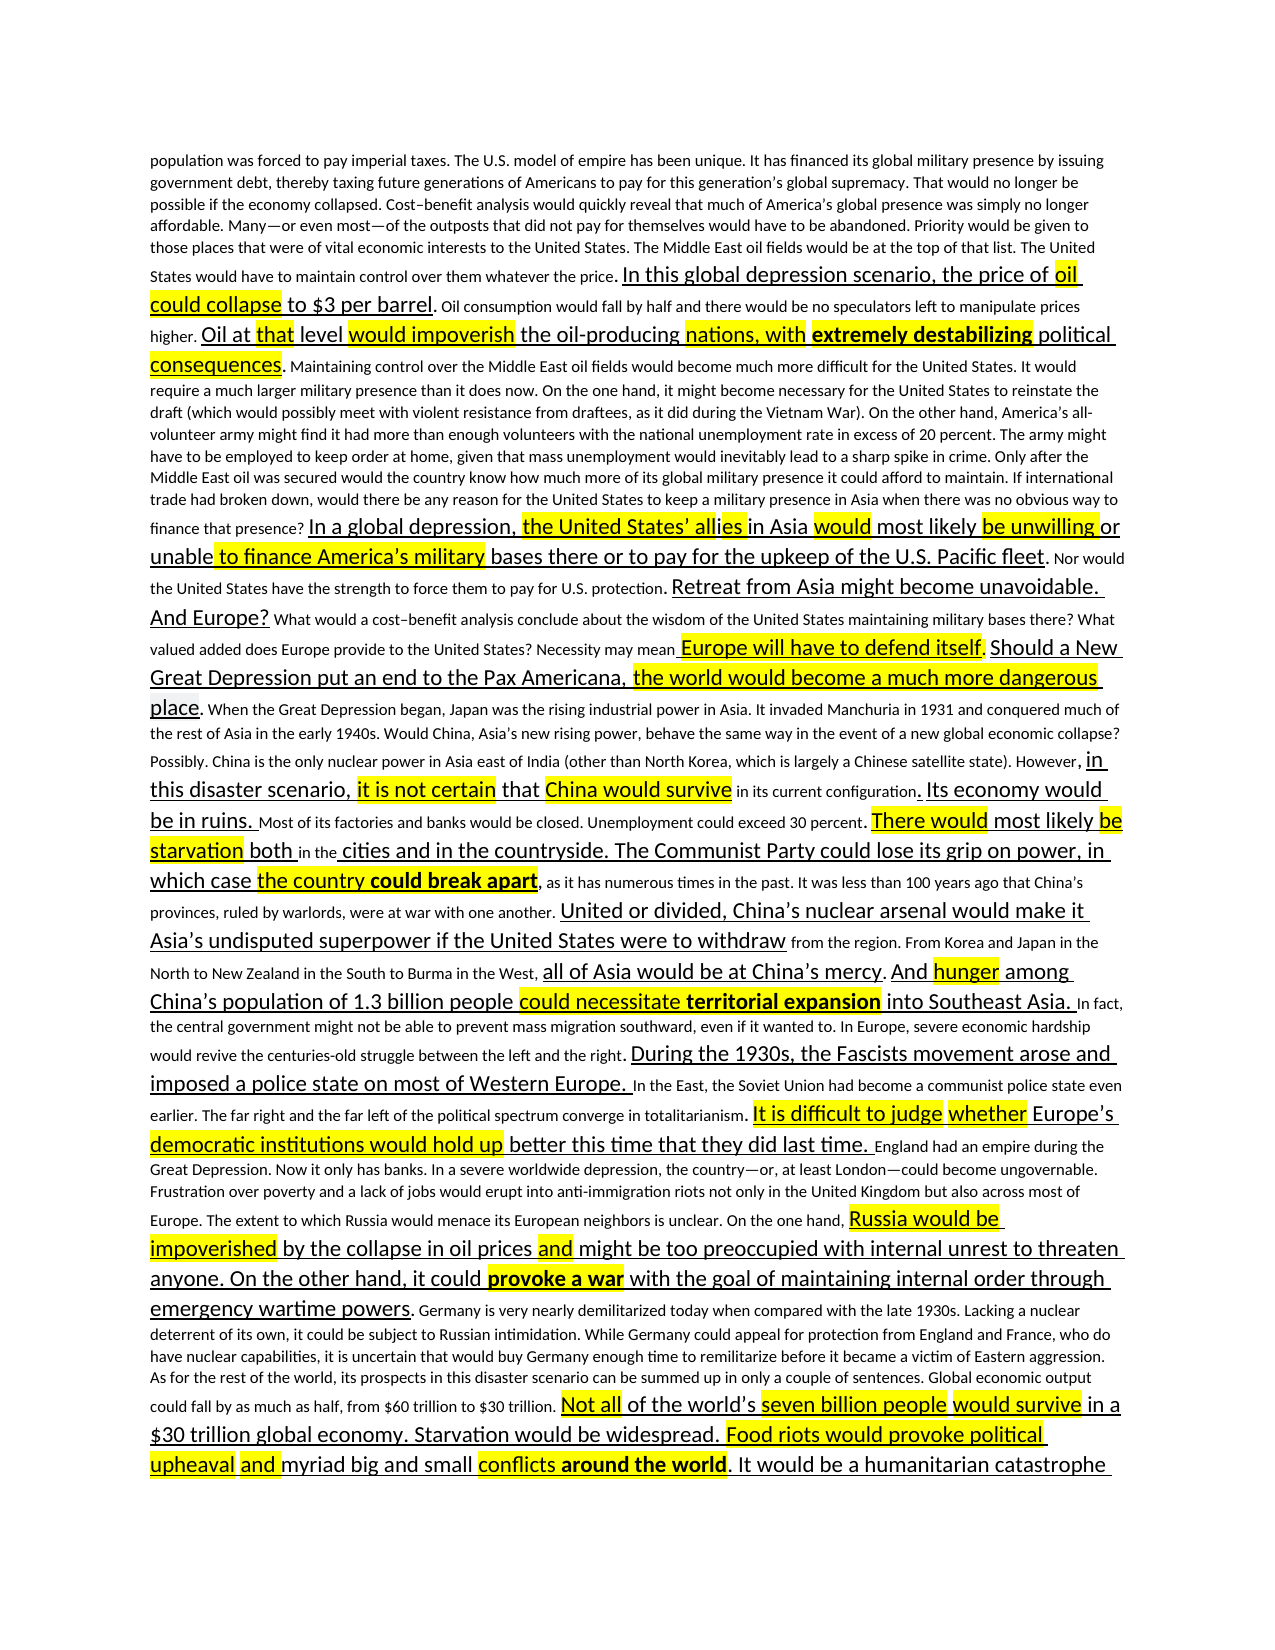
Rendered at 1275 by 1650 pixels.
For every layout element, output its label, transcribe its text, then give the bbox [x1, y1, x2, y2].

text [150, 150, 1125, 1258]
